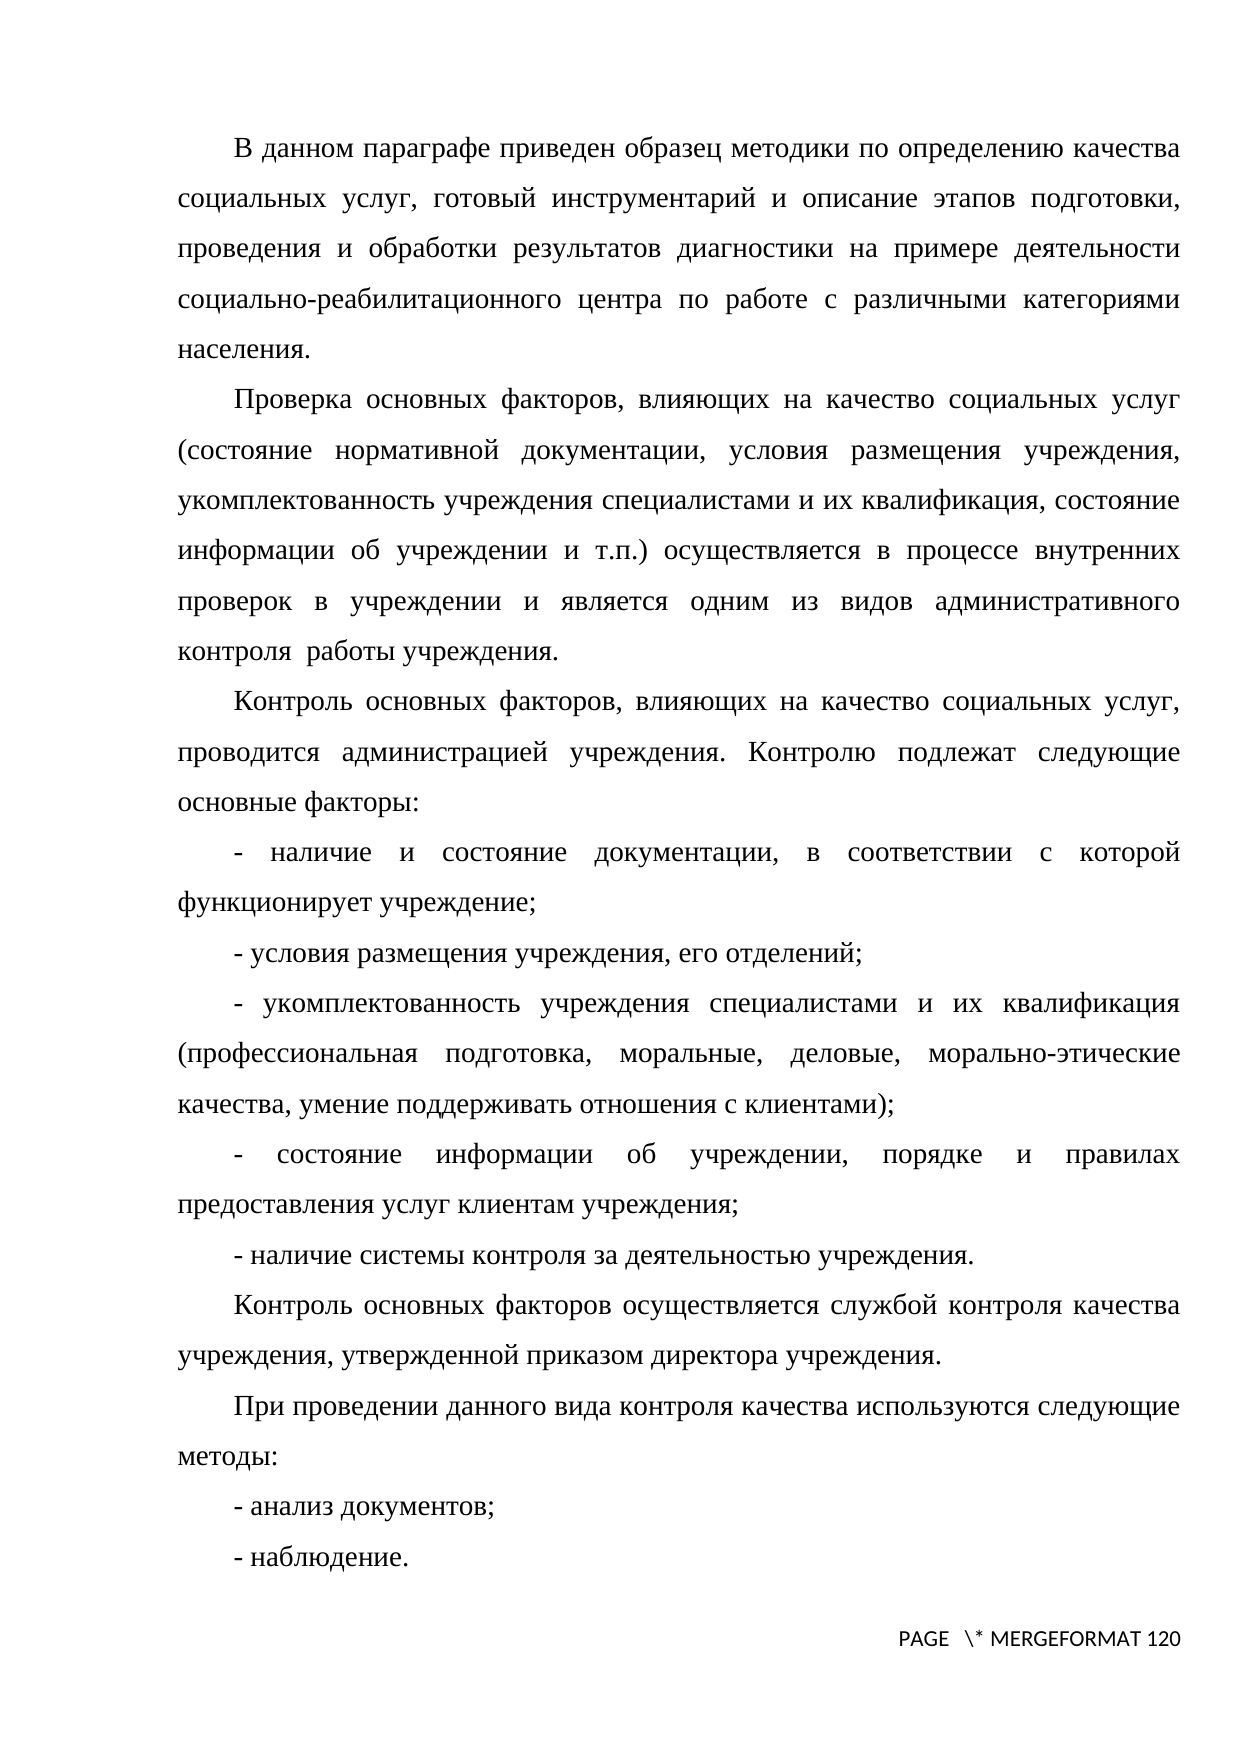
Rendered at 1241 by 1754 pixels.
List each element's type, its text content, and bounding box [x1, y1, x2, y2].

text - наличие системы контроля за деятельностью учреждения. [177, 1237, 1181, 1270]
text Проверка основных факторов, влияющих на качество социальных услуг (состояние нормативной документации, условия размещения учреждения, укомплектованность учреждения специалистами и их квалификация, состояние информации об учреждении и т.п.) осуществляется в процессе внутренних проверок в учреждении и является одним из видов административного контроля работы учреждения. [177, 381, 1181, 667]
text - укомплектованность учреждения специалистами и их квалификация (профессиональная подготовка, моральные, деловые, морально-этические качества, умение поддерживать отношения с клиентами); [177, 985, 1181, 1119]
text - анализ документов; [177, 1488, 1181, 1522]
text Контроль основных факторов осуществляется службой контроля качества учреждения, утвержденной приказом директора учреждения. [177, 1287, 1181, 1371]
text Контроль основных факторов, влияющих на качество социальных услуг, проводится администрацией учреждения. Контролю подлежат следующие основные факторы: [177, 683, 1181, 817]
text При проведении данного вида контроля качества используются следующие методы: [177, 1388, 1181, 1472]
text В данном параграфе приведен образец методики по определению качества социальных услуг, готовый инструментарий и описание этапов подготовки, проведения и обработки результатов диагностики на примере деятельности социально-реабилитационного центра по работе с различными категориями населения. [177, 130, 1181, 365]
text - состояние информации об учреждении, порядке и правилах предоставления услуг клиентам учреждения; [177, 1136, 1181, 1220]
text - наблюдение. [177, 1539, 1181, 1572]
text - наличие и состояние документации, в соответствии с которой функционирует учреждение; [177, 834, 1181, 918]
text - условия размещения учреждения, его отделений; [177, 935, 1181, 968]
